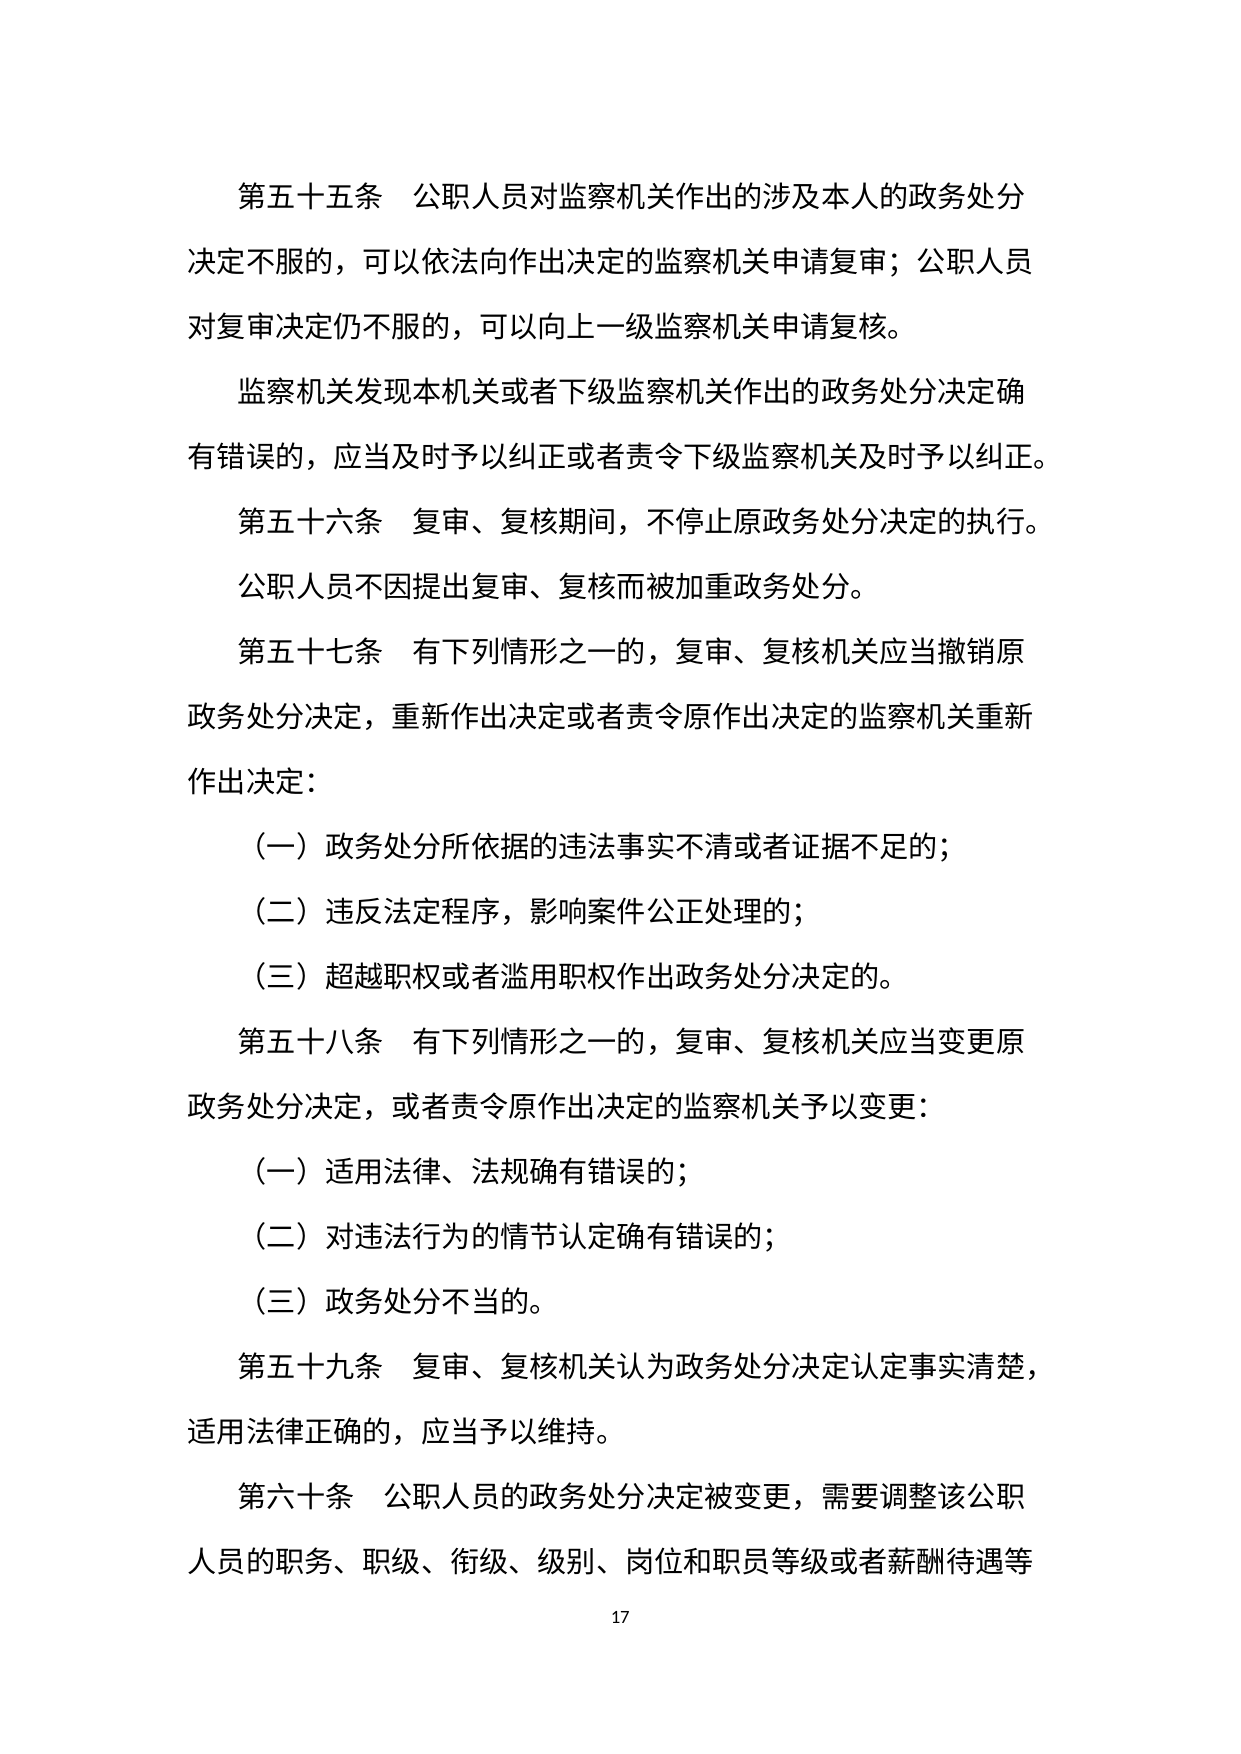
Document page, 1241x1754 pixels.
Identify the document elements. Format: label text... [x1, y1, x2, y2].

text （三）政务处分不当的。 [187, 1267, 1053, 1332]
text （一）政务处分所依据的违法事实不清或者证据不足的； [187, 812, 1053, 877]
text （二）违反法定程序，影响案件公正处理的； [187, 877, 1053, 942]
text 第五十九条 复审、复核机关认为政务处分决定认定事实清楚，适用法律正确的，应当予以维持。 [187, 1332, 1053, 1462]
text 第五十六条 复审、复核期间，不停止原政务处分决定的执行。 [187, 487, 1053, 552]
text 第五十七条 有下列情形之一的，复审、复核机关应当撤销原政务处分决定，重新作出决定或者责令原作出决定的监察机关重新作出决定： [187, 617, 1053, 812]
text 监察机关发现本机关或者下级监察机关作出的政务处分决定确有错误的，应当及时予以纠正或者责令下级监察机关及时予以纠正。 [187, 357, 1053, 487]
text （一）适用法律、法规确有错误的； [187, 1137, 1053, 1202]
text （二）对违法行为的情节认定确有错误的； [187, 1202, 1053, 1267]
text 第五十五条 公职人员对监察机关作出的涉及本人的政务处分决定不服的，可以依法向作出决定的监察机关申请复审；公职人员对复审决定仍不服的，可以向上一级监察机关申请复核。 [187, 162, 1053, 357]
text （三）超越职权或者滥用职权作出政务处分决定的。 [187, 942, 1053, 1007]
text 公职人员不因提出复审、复核而被加重政务处分。 [187, 552, 1053, 617]
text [187, 1462, 1053, 1592]
text 第五十八条 有下列情形之一的，复审、复核机关应当变更原政务处分决定，或者责令原作出决定的监察机关予以变更： [187, 1007, 1053, 1137]
